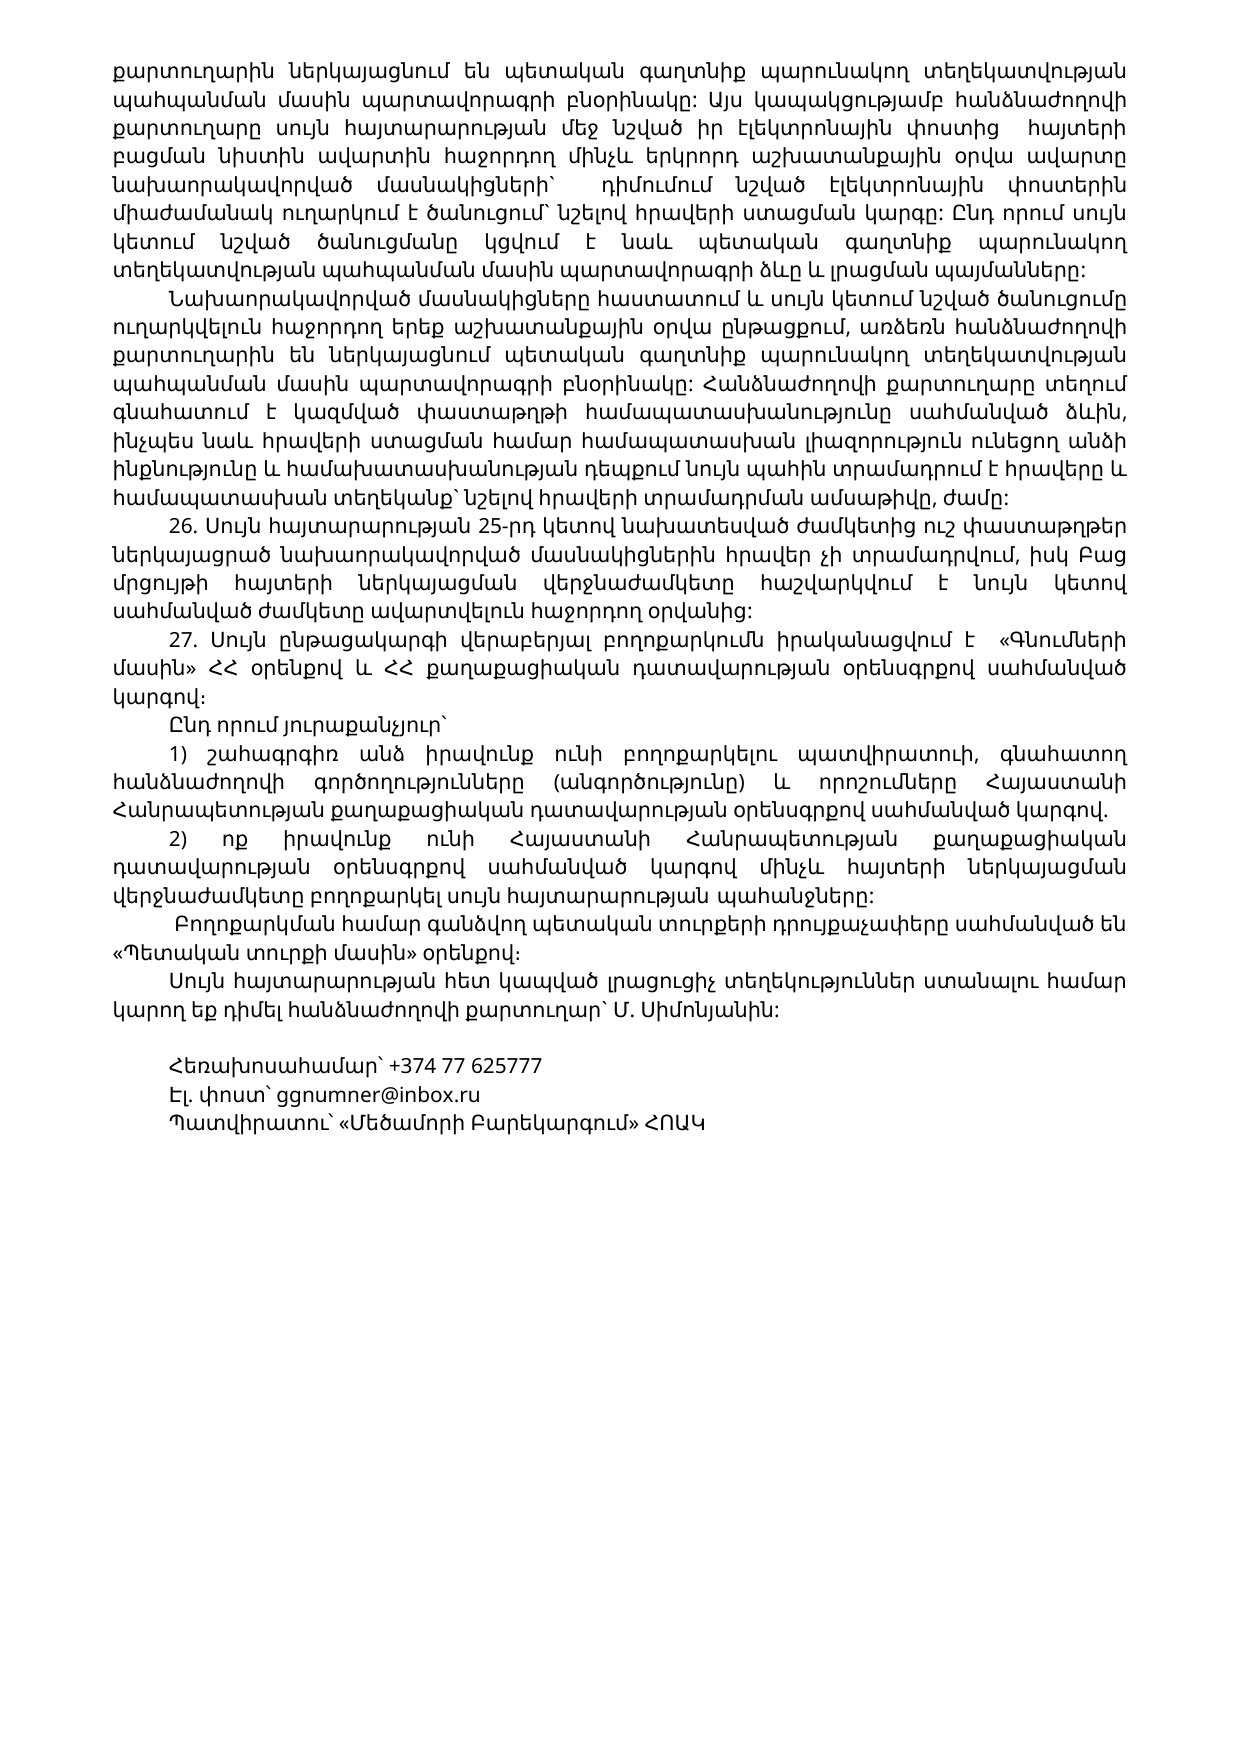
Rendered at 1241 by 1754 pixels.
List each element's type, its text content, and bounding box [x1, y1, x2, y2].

text Ընդ որում յուրաքանչյուր՝ [112, 710, 1128, 739]
text 2) ոք իրավունք ունի Հայաստանի Հանրապետության քաղաքացիական դատավարության օրենսգրքով սահմանված կարգով մինչև հայտերի ներկայացման վերջնաժամկետը բողոքարկել սույն հայտարարության պահանջները: [112, 824, 1128, 909]
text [112, 56, 1128, 284]
text Սույն հայտարարության հետ կապված լրացուցիչ տեղեկություններ ստանալու համար կարող եք դիմել հանձնաժողովի քարտուղար` Մ. Սիմոնյանին: [112, 966, 1128, 1023]
text 27. Սույն ընթացակարգի վերաբերյալ բողոքարկումն իրականացվում է «Գնումների մասին» ՀՀ օրենքով և ՀՀ քաղաքացիական դատավարության օրենսգրքով սահմանված կարգով։ [112, 625, 1128, 710]
text Նախաորակավորված մասնակիցները հաստատում և սույն կետում նշված ծանուցումը ուղարկվելուն հաջորդող երեք աշխատանքային օրվա ընթացքում, առձեռն հանձնաժողովի քարտուղարին են ներկայացնում պետական գաղտնիք պարունակող տեղեկատվության պահպանման մասին պարտավորագրի բնօրինակը: Հանձնաժողովի քարտուղարը տեղում գնահատում է կազմված փաստաթղթի համապատասխանությունը սահմանված ձևին, ինչպես նաև հրավերի ստացման համար համապատասխան լիազորություն ունեցող անձի ինքնությունը և համախատասխանության դեպքում նույն պահին տրամադրում է հրավերը և համապատասխան տեղեկանք` նշելով հրավերի տրամադրման ամսաթիվը, ժամը: [112, 284, 1128, 511]
text 26. Սույն հայտարարության 25-րդ կետով նախատեսված ժամկետից ուշ փաստաթղթեր ներկայացրած նախաորակավորված մասնակիցներին հրավեր չի տրամադրվում, իսկ Բաց մրցույթի հայտերի ներկայացման վերջնաժամկետը հաշվարկվում է նույն կետով սահմանված ժամկետը ավարտվելուն հաջորդող օրվանից: [112, 511, 1128, 625]
text Հեռախոսահամար՝ +374 77 625777 [112, 1052, 1128, 1080]
text Պատվիրատու՝ «Մեծամորի Բարեկարգում» ՀՈԱԿ [112, 1108, 1128, 1137]
text Էլ. փոստ՝ ggnumner@inbox.ru [112, 1080, 1128, 1108]
text Բողոքարկման համար գանձվող պետական տուրքերի դրույքաչափերը սահմանված են «Պետական տուրքի մասին» օրենքով։ [112, 909, 1128, 966]
text 1) շահագրգիռ անձ իրավունք ունի բողոքարկելու պատվիրատուի, գնահատող հանձնաժողովի գործողությունները (անգործությունը) և որոշումները Հայաստանի Հանրապետության քաղաքացիական դատավարության օրենսգրքով սահմանված կարգով. [112, 739, 1128, 824]
